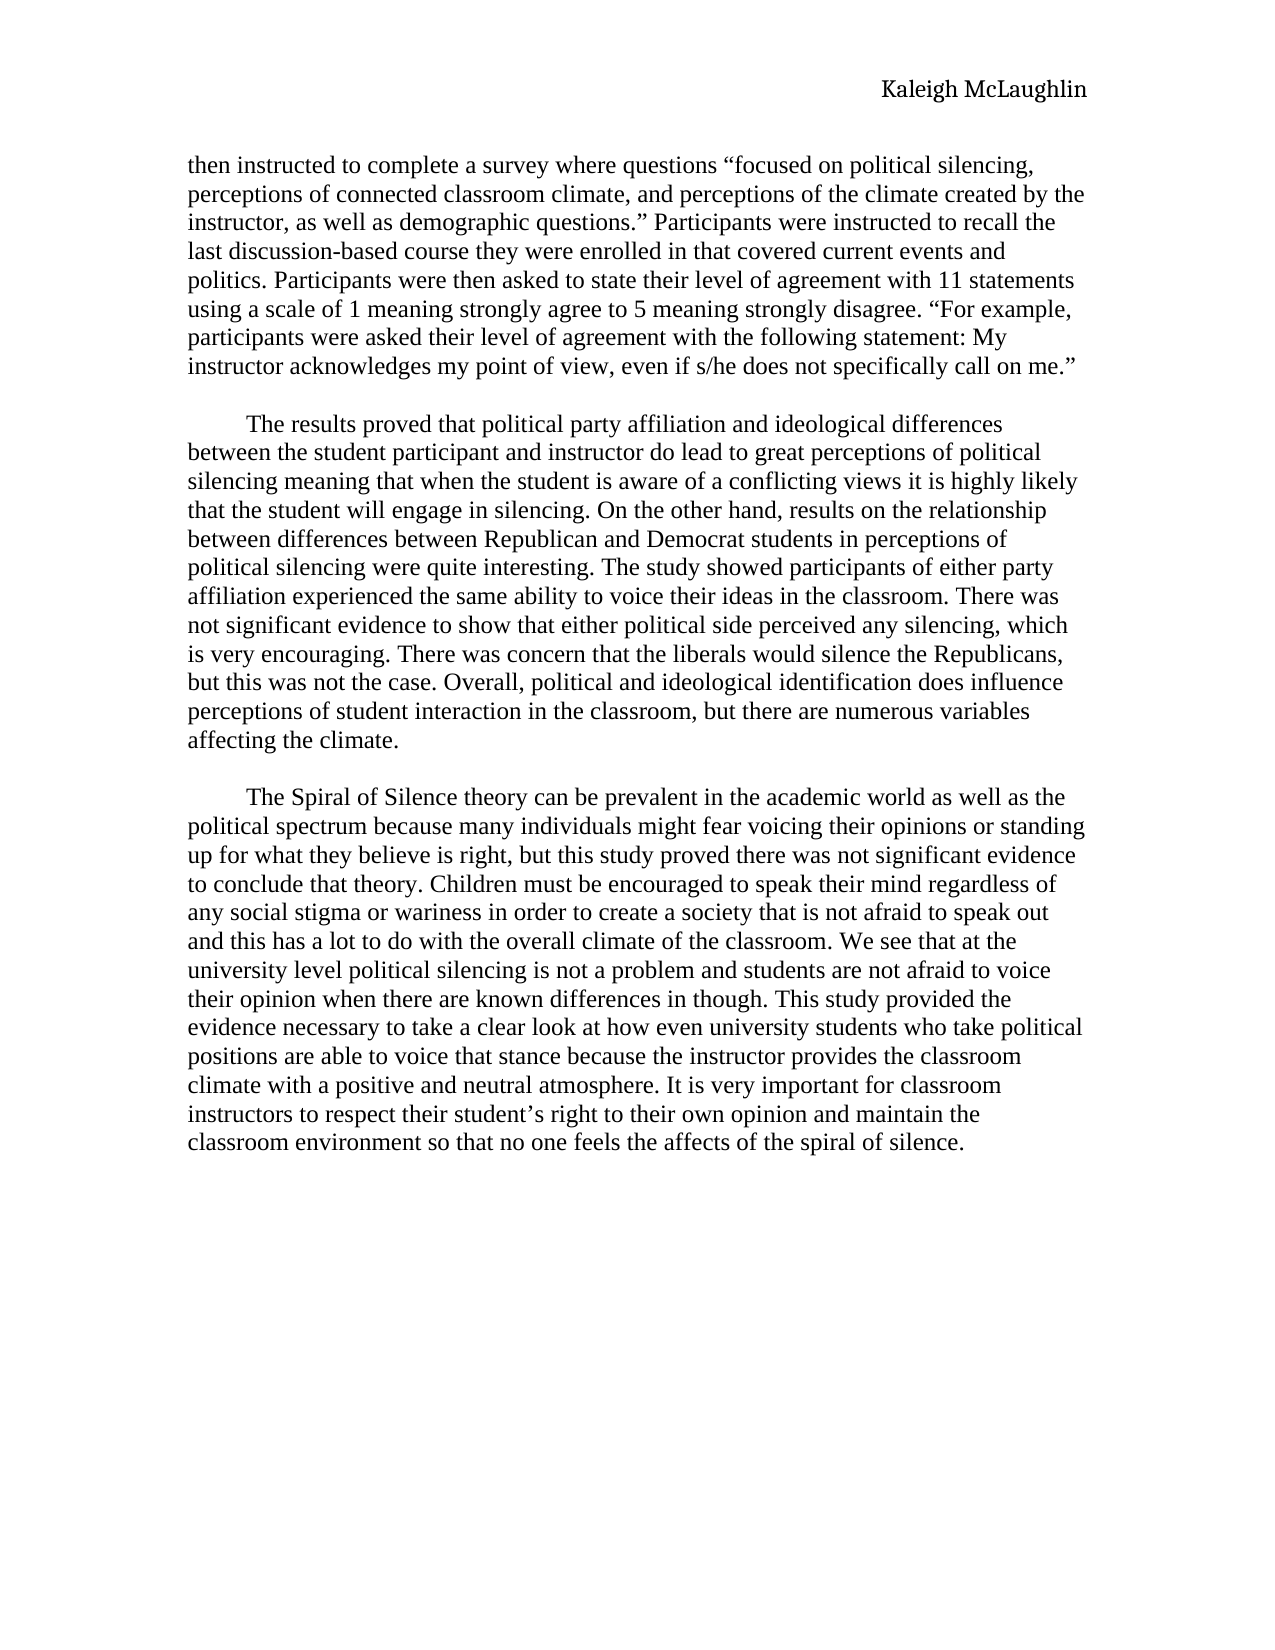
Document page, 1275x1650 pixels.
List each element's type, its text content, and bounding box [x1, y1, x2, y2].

text The Spiral of Silence theory can be prevalent in the academic world as well as the political spectrum because many individuals might fear voicing their opinions or standing up for what they believe is right, but this study proved there was not significant evidence to conclude that theory. Children must be encouraged to speak their mind regardless of any social stigma or wariness in order to create a society that is not afraid to speak out and this has a lot to do with the overall climate of the classroom. We see that at the university level political silencing is not a problem and students are not afraid to voice their opinion when there are known differences in though. This study provided the evidence necessary to take a clear look at how even university students who take political positions are able to voice that stance because the instructor provides the classroom climate with a positive and neutral atmosphere. It is very important for classroom instructors to respect their student’s right to their own opinion and maintain the classroom environment so that no one feels the affects of the spiral of silence. [187, 782, 1087, 1156]
text The results proved that political party affiliation and ideological differences between the student participant and instructor do lead to great perceptions of political silencing meaning that when the student is aware of a conflicting views it is highly likely that the student will engage in silencing. On the other hand, results on the relationship between differences between Republican and Democrat students in perceptions of political silencing were quite interesting. The study showed participants of either party affiliation experienced the same ability to voice their ideas in the classroom. There was not significant evidence to show that either political side perceived any silencing, which is very encouraging. There was concern that the liberals would silence the Republicans, but this was not the case. Overall, political and ideological identification does influence perceptions of student interaction in the classroom, but there are numerous variables affecting the climate. [187, 409, 1087, 754]
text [187, 150, 1087, 380]
